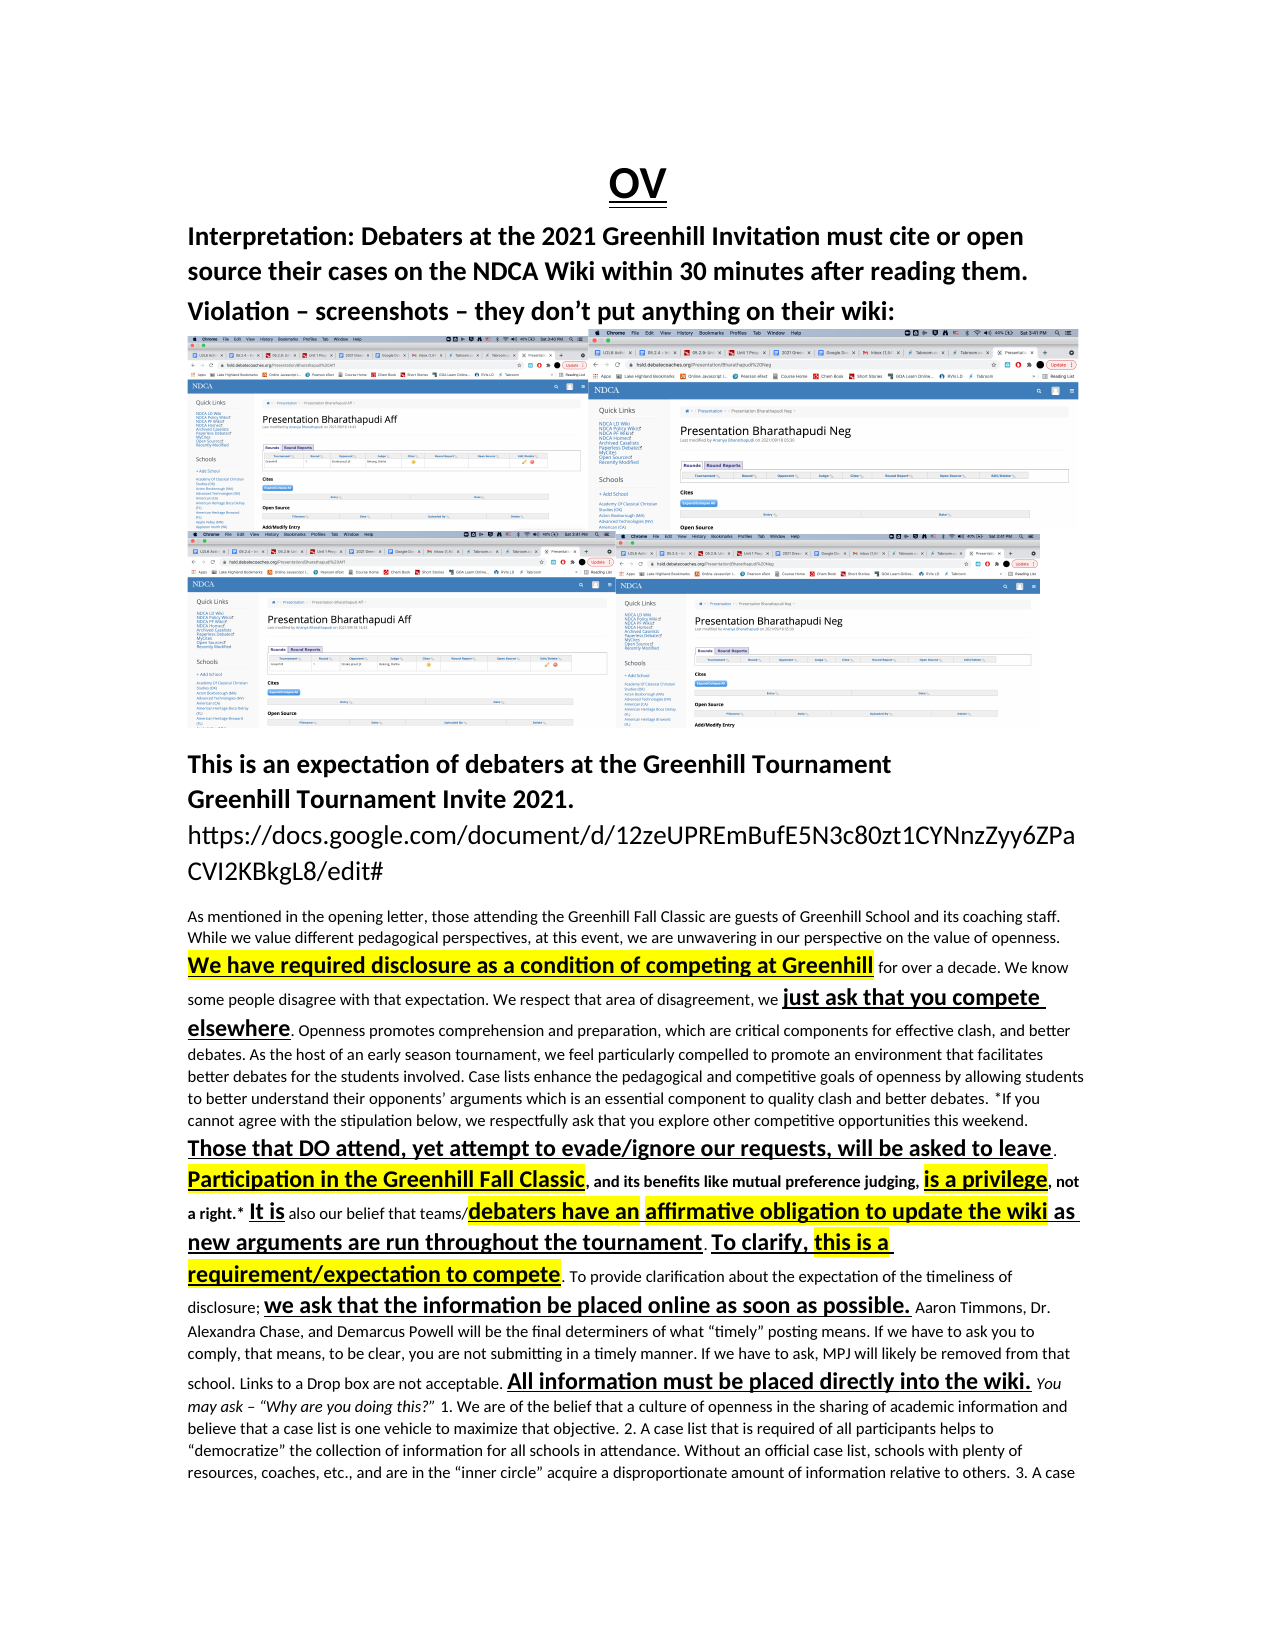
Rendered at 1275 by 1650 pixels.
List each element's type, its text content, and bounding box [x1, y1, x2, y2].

subtitle Violation – screenshots – they don’t put anything on their wiki: [187, 294, 1087, 327]
text Greenhill Tournament Invite 2021. https://docs.google.com/document/d/12zeUPREmBufE5N3c80zt1CYNnzZyy6ZPaCVI2KBkgL8/edit# [187, 782, 1087, 887]
subtitle OV [187, 154, 1087, 210]
subtitle This is an expectation of debaters at the Greenhill Tournament [187, 747, 1087, 780]
subtitle Interpretation: Debaters at the 2021 Greenhill Invitation must cite or open source their cases on the NDCA Wiki within 30 minutes after reading them. [187, 219, 1087, 287]
picture [187, 531, 1040, 728]
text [187, 906, 1087, 1482]
picture [187, 329, 1079, 530]
